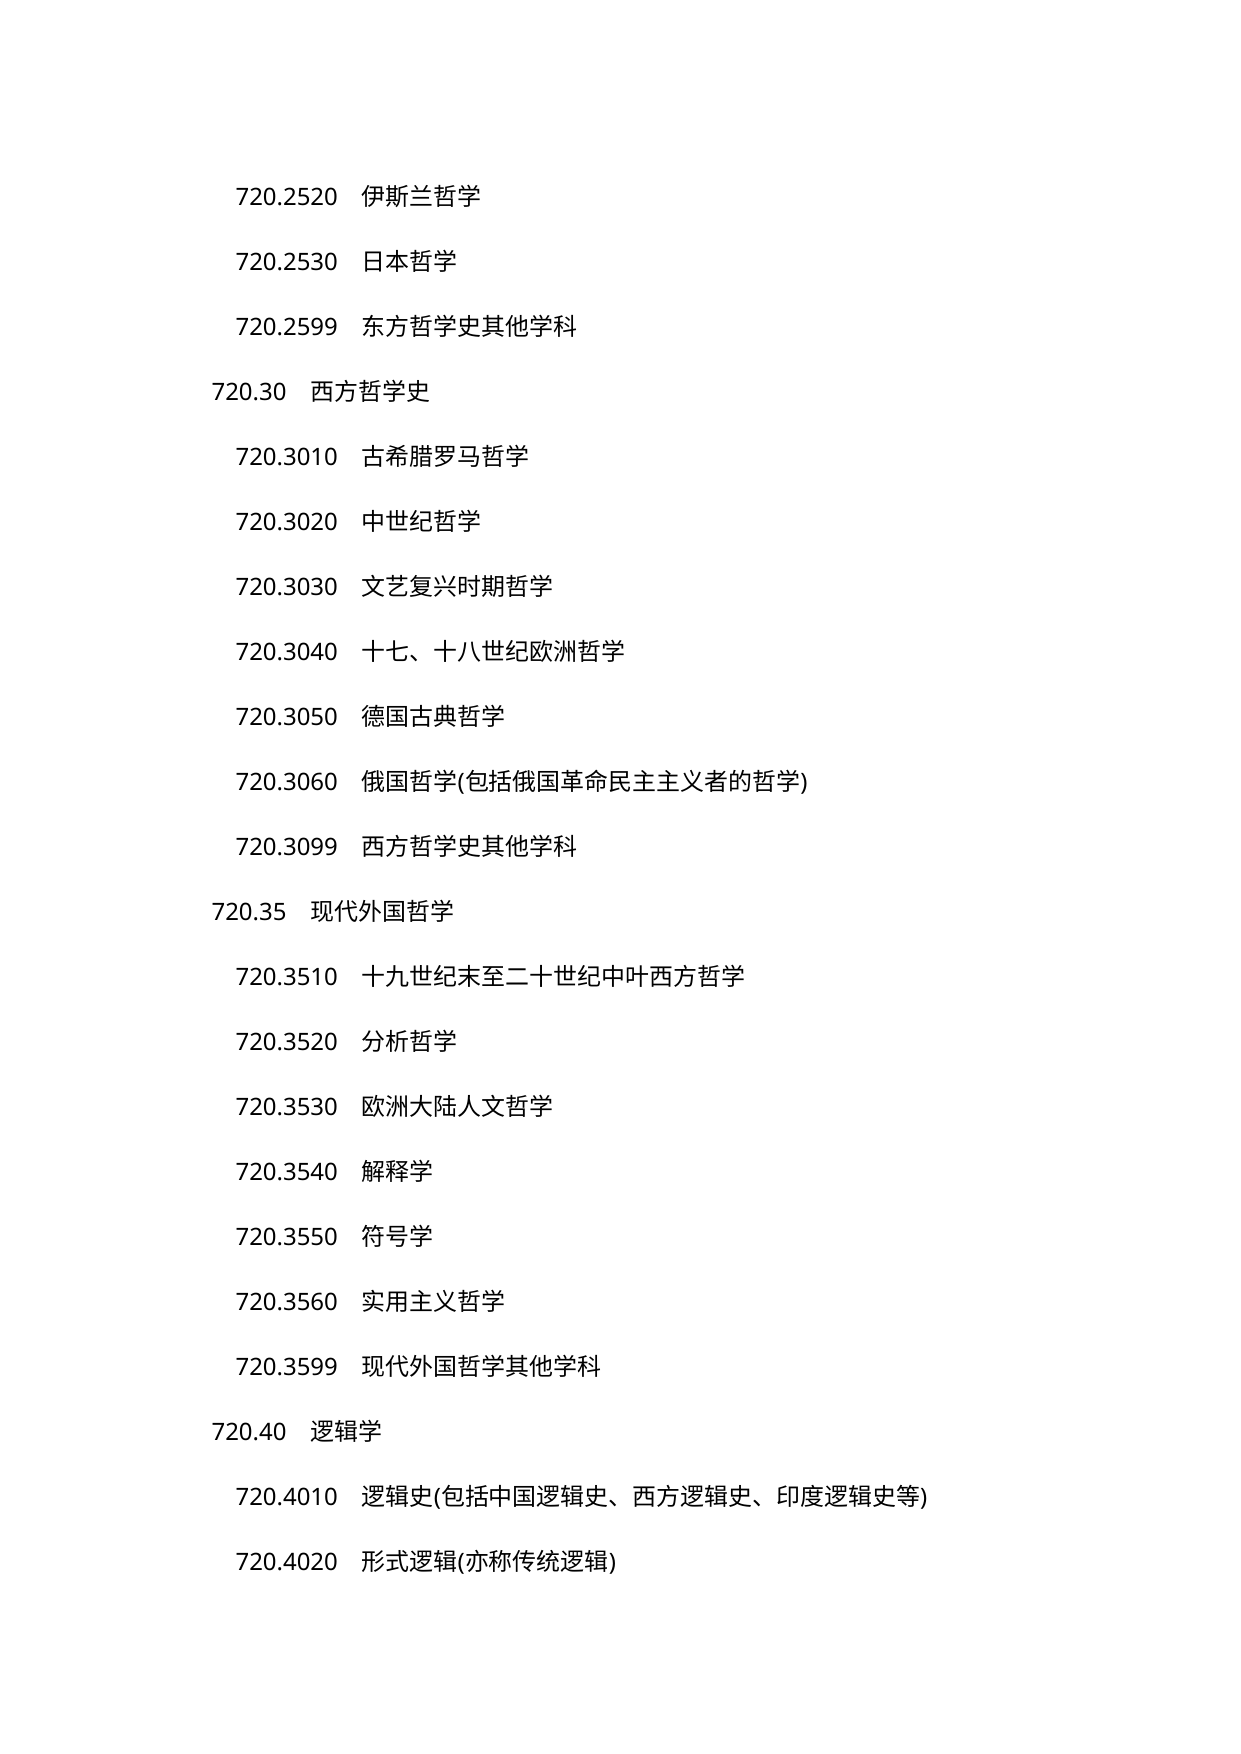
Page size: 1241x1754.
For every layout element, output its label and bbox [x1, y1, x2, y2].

text [187, 162, 1053, 1592]
